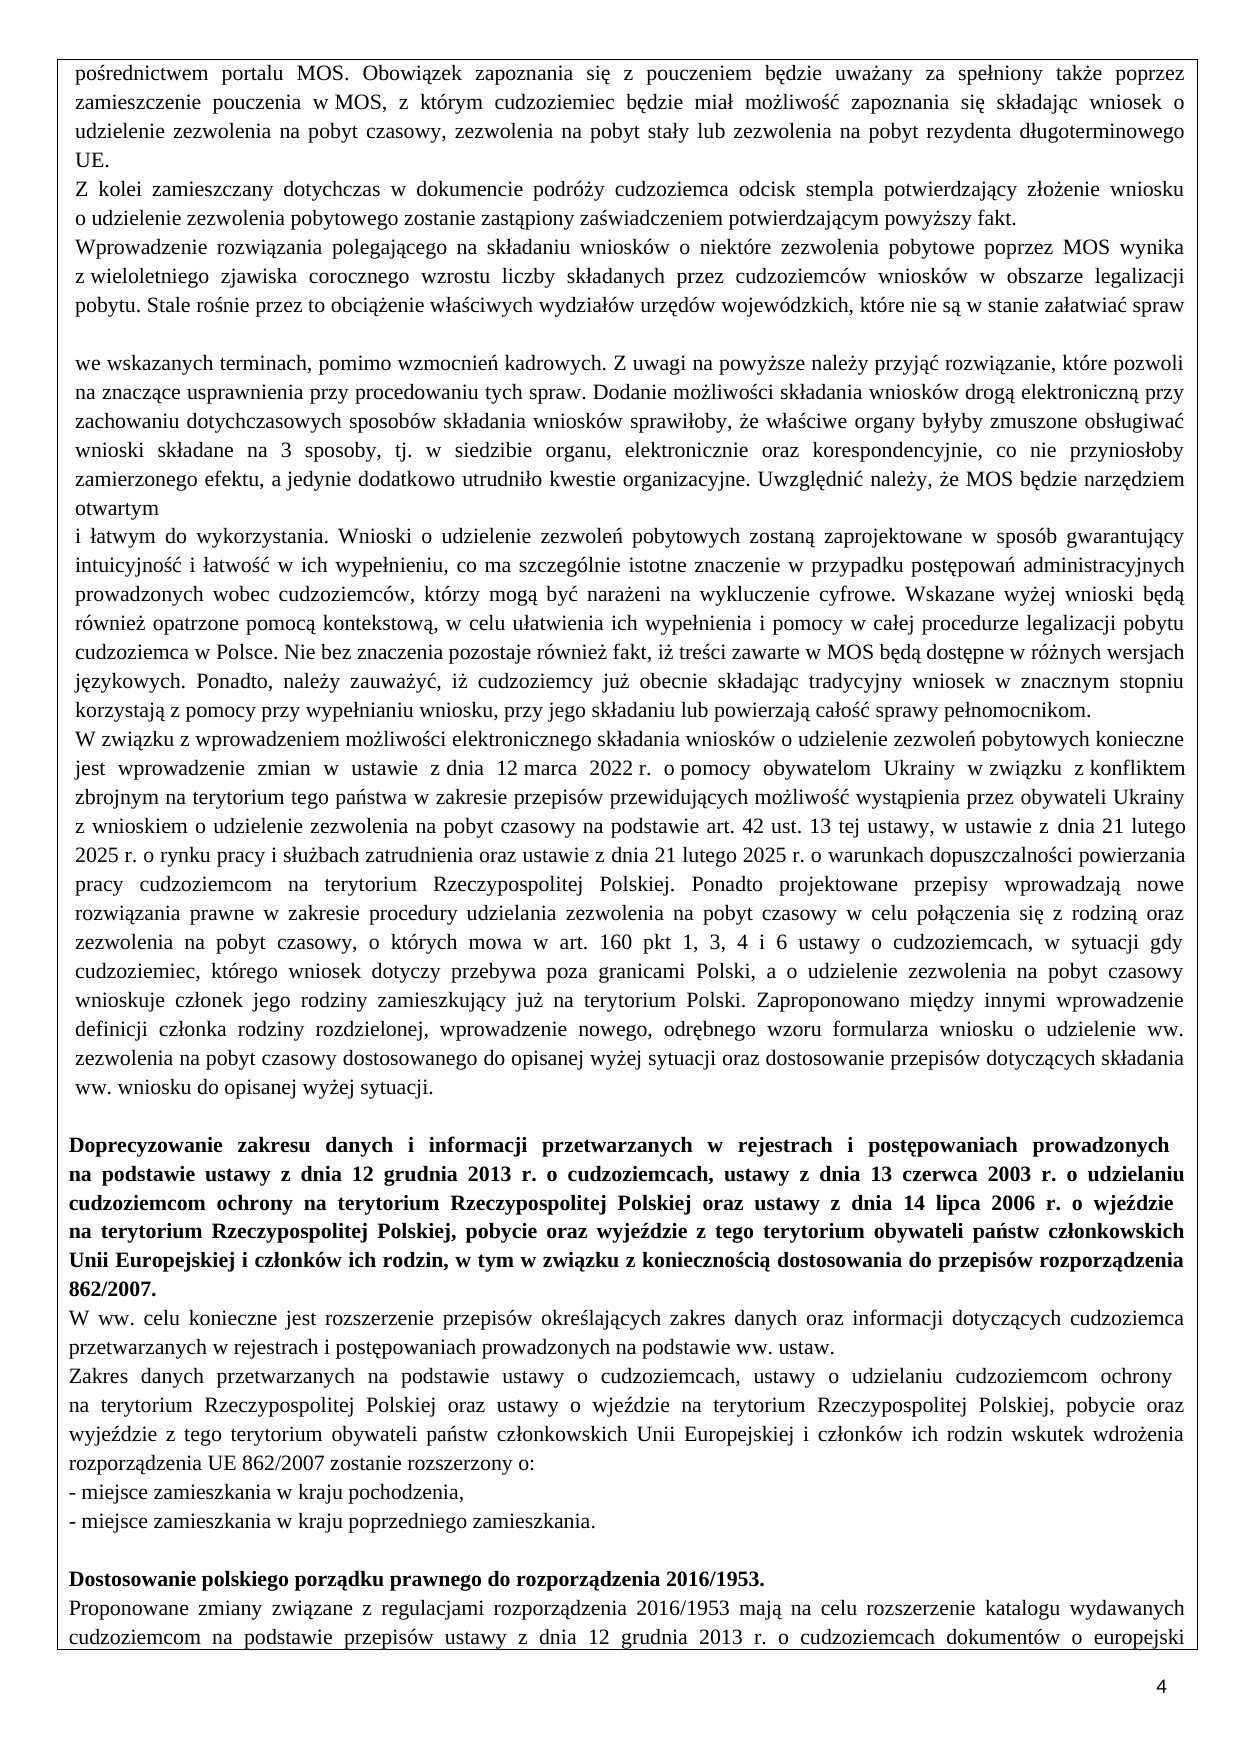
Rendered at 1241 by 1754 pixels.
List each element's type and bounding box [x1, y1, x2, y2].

table_cell [58, 60, 1197, 1649]
